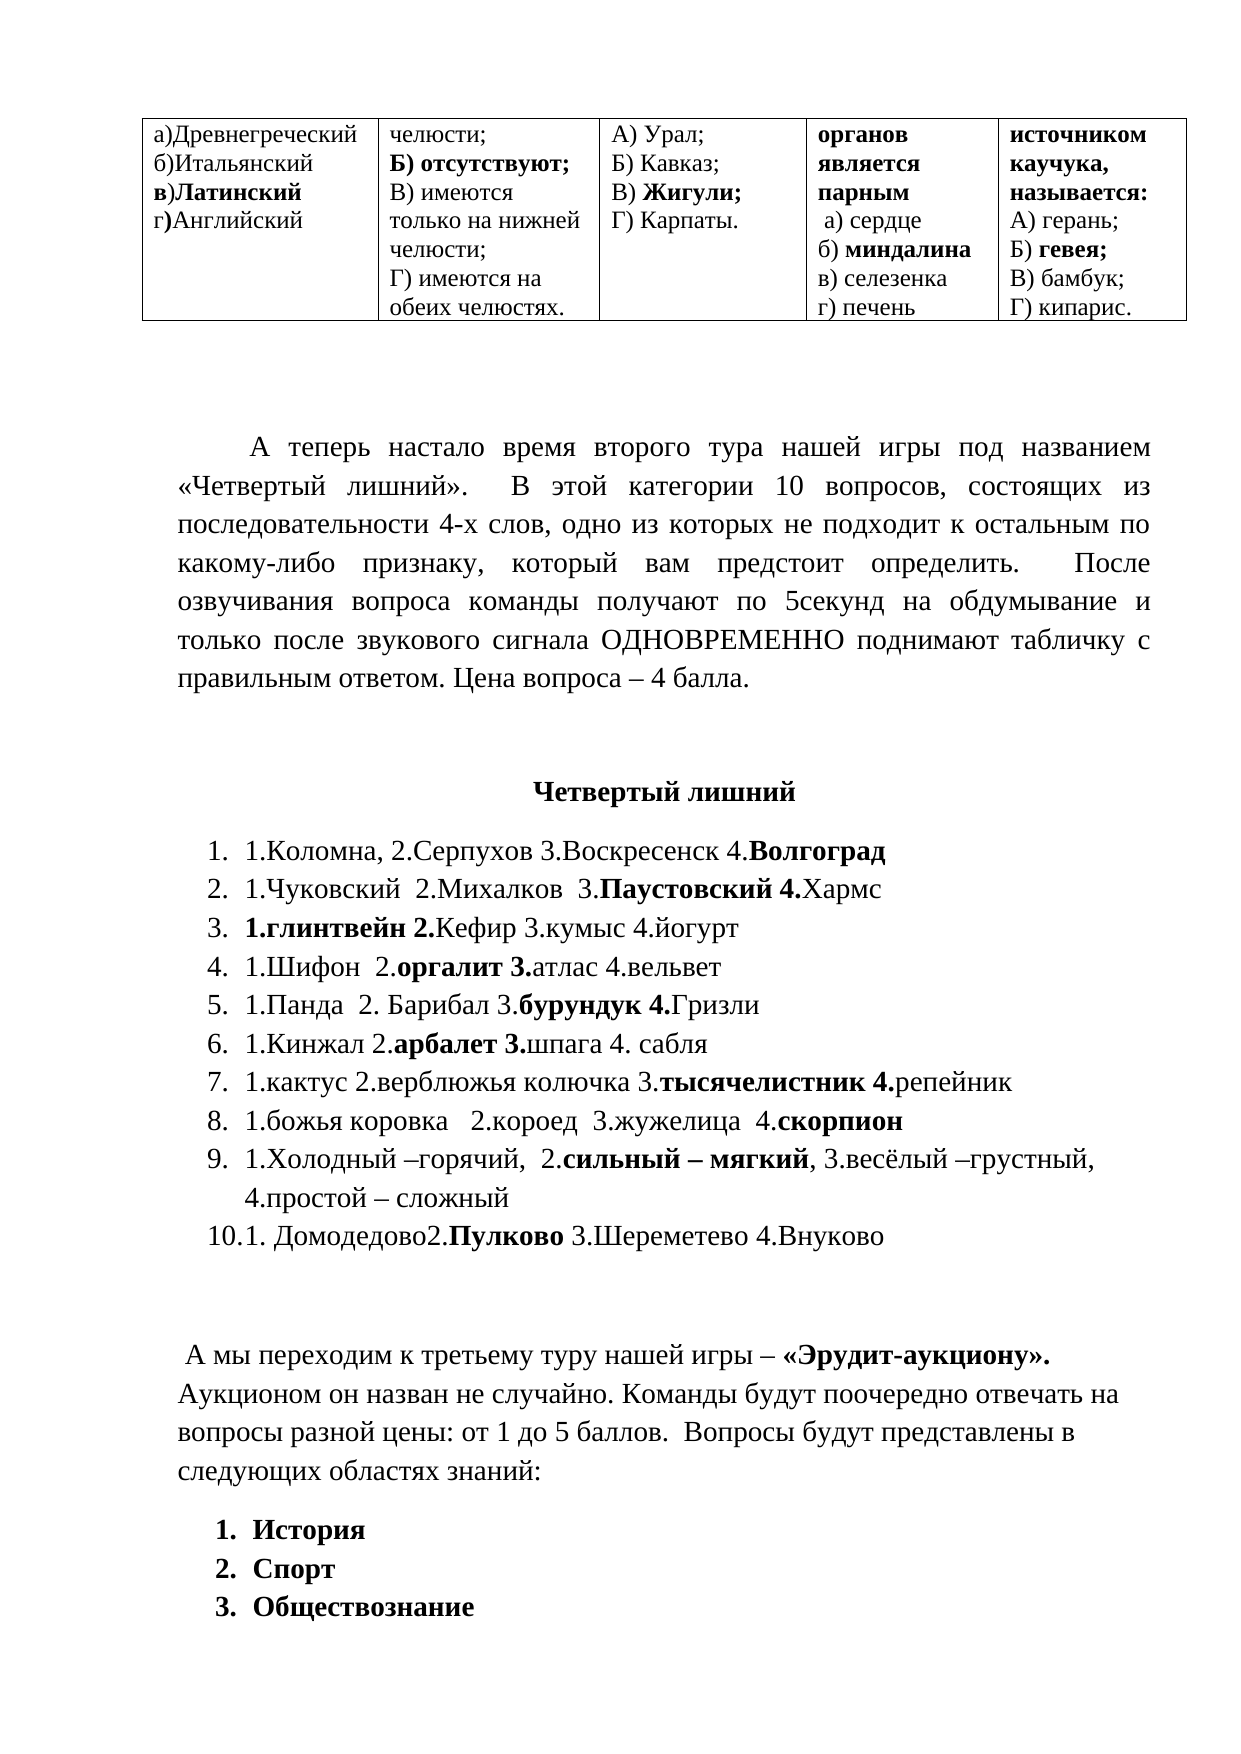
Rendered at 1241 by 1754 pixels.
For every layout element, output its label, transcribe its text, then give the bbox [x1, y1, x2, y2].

list 1.Чуковский 2.Михалков 3.Паустовский 4.Хармс [207, 872, 1152, 905]
list 1.Панда 2. Барибал 3.бурундук 4.Гризли [207, 987, 1152, 1021]
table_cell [807, 119, 998, 320]
list Обществознание [215, 1589, 1152, 1623]
list Спорт [215, 1551, 1152, 1584]
text Четвертый лишний [177, 774, 1152, 807]
list 1.кактус 2.верблюжья колючка 3.тысячелистник 4.репейник [207, 1064, 1152, 1098]
list 1.божья коровка 2.короед 3.жужелица 4.скорпион [207, 1103, 1152, 1136]
text А теперь настало время второго тура нашей игры под названием «Четвертый лишний». В этой категории 10 вопросов, состоящих из последовательности 4-х слов, одно из которых не подходит к остальным по какому-либо признаку, который вам предстоит определить. После озвучивания вопроса команды получают по 5секунд на обдумывание и только после звукового сигнала ОДНОВРЕМЕННО поднимают табличку с правильным ответом. Цена вопроса – 4 балла. [177, 429, 1152, 694]
text А мы переходим к третьему туру нашей игры – «Эрудит-аукциону». Аукционом он назван не случайно. Команды будут поочередно отвечать на вопросы разной цены: от 1 до 5 баллов. Вопросы будут представлены в следующих областях знаний: [177, 1337, 1152, 1486]
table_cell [379, 119, 599, 320]
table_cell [999, 119, 1186, 320]
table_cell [143, 119, 378, 320]
list 1. Домодедово2.Пулково 3.Шереметево 4.Внуково [207, 1218, 1152, 1252]
list 1.Холодный –горячий, 2.сильный – мягкий, 3.весёлый –грустный, 4.простой – сложный [207, 1141, 1152, 1213]
list 1.глинтвейн 2.Кефир 3.кумыс 4.йогурт [207, 910, 1152, 944]
list 1.Шифон 2.оргалит 3.атлас 4.вельвет [207, 949, 1152, 982]
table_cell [600, 119, 806, 320]
list 1.Кинжал 2.арбалет 3.шпага 4. сабля [207, 1026, 1152, 1059]
list 1.Коломна, 2.Серпухов 3.Воскресенск 4.Волгоград [207, 833, 1152, 867]
list История [215, 1512, 1152, 1546]
